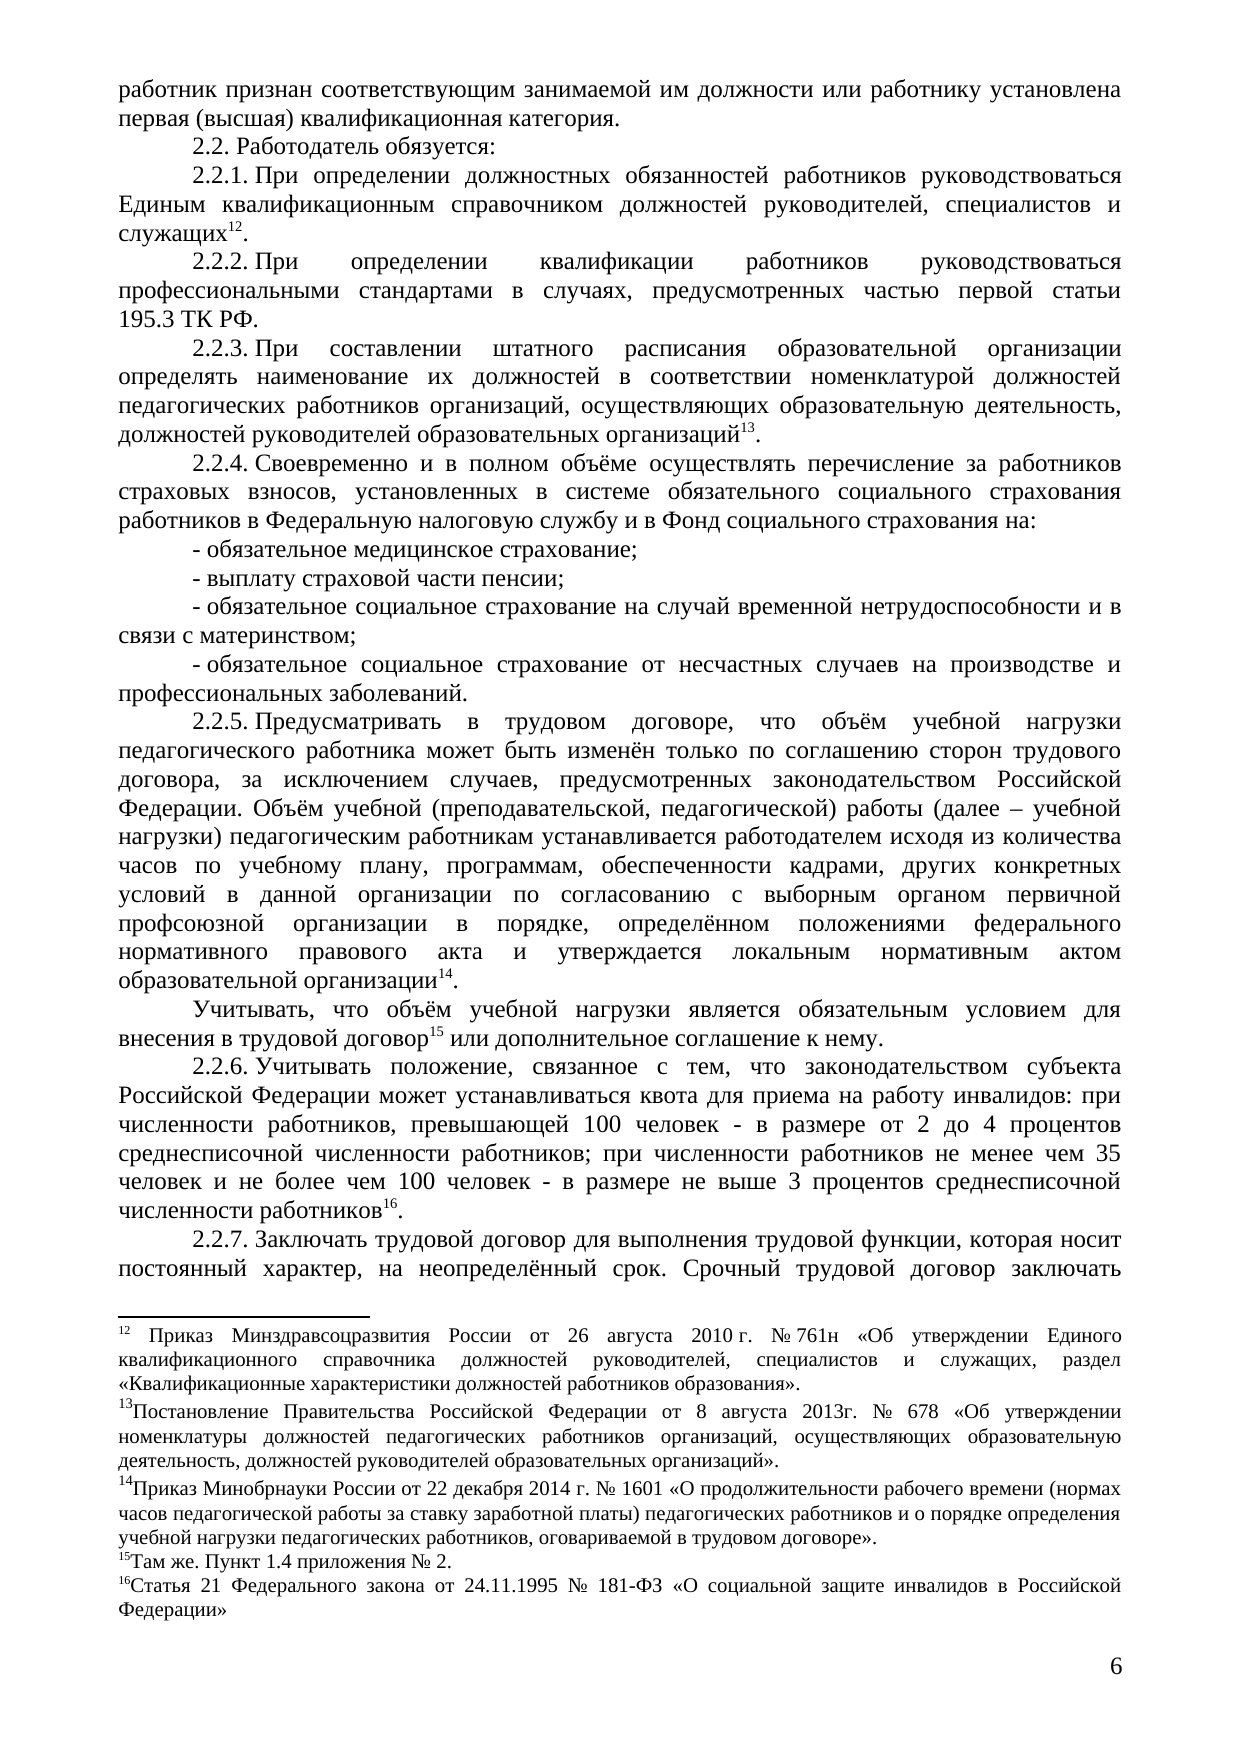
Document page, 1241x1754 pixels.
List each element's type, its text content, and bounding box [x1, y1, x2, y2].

text - выплату страховой части пенсии; [118, 563, 1122, 591]
text - обязательное медицинское страхование; [118, 534, 1122, 563]
text 2.2. Работодатель обязуется: [118, 131, 1122, 160]
text - обязательное социальное страхование от несчастных случаев на производстве и профессиональных заболеваний. [118, 649, 1122, 706]
text 2.2.1. При определении должностных обязанностей работников руководствоваться Единым квалификационным справочником должностей руководителей, специалистов и служащих. [118, 160, 1122, 246]
text 2.2.5. Предусматривать в трудовом договоре, что объём учебной нагрузки педагогического работника может быть изменён только по соглашению сторон трудового договора, за исключением случаев, предусмотренных законодательством Российской Федерации. Объём учебной (преподавательской, педагогической) работы (далее – учебной нагрузки) педагогическим работникам устанавливается работодателем исходя из количества часов по учебному плану, программам, обеспеченности кадрами, других конкретных условий в данной организации по согласованию с выборным органом первичной профсоюзной организации в порядке, определённом положениями федерального нормативного правового акта и утверждается локальным нормативным актом образовательной организации. [118, 706, 1122, 994]
text 2.2.6. Учитывать положение, связанное с тем, что законодательством субъекта Российской Федерации может устанавливаться квота для приема на работу инвалидов: при численности работников, превышающей 100 человек - в размере от 2 до 4 процентов среднесписочной численности работников; при численности работников не менее чем 35 человек и не более чем 100 человек - в размере не выше 3 процентов среднесписочной численности работников. [118, 1051, 1122, 1224]
text 2.2.4. Своевременно и в полном объёме осуществлять перечисление за работников страховых взносов, установленных в системе обязательного социального страхования работников в Федеральную налоговую службу и в Фонд социального страхования на: [118, 448, 1122, 534]
text - обязательное социальное страхование на случай временной нетрудоспособности и в связи с материнством; [118, 591, 1122, 649]
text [118, 74, 1122, 131]
text 2.2.3. При составлении штатного расписания образовательной организации определять наименование их должностей в соответствии номенклатурой должностей педагогических работников организаций, осуществляющих образовательную деятельность, должностей руководителей образовательных организаций. [118, 333, 1122, 448]
text Учитывать, что объём учебной нагрузки является обязательным условием для внесения в трудовой договор или дополнительное соглашение к нему. [118, 994, 1122, 1051]
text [118, 1224, 1122, 1281]
text 2.2.2. При определении квалификации работников руководствоваться профессиональными стандартами в случаях, предусмотренных частью первой статьи 195.3 ТК РФ. [118, 246, 1122, 333]
